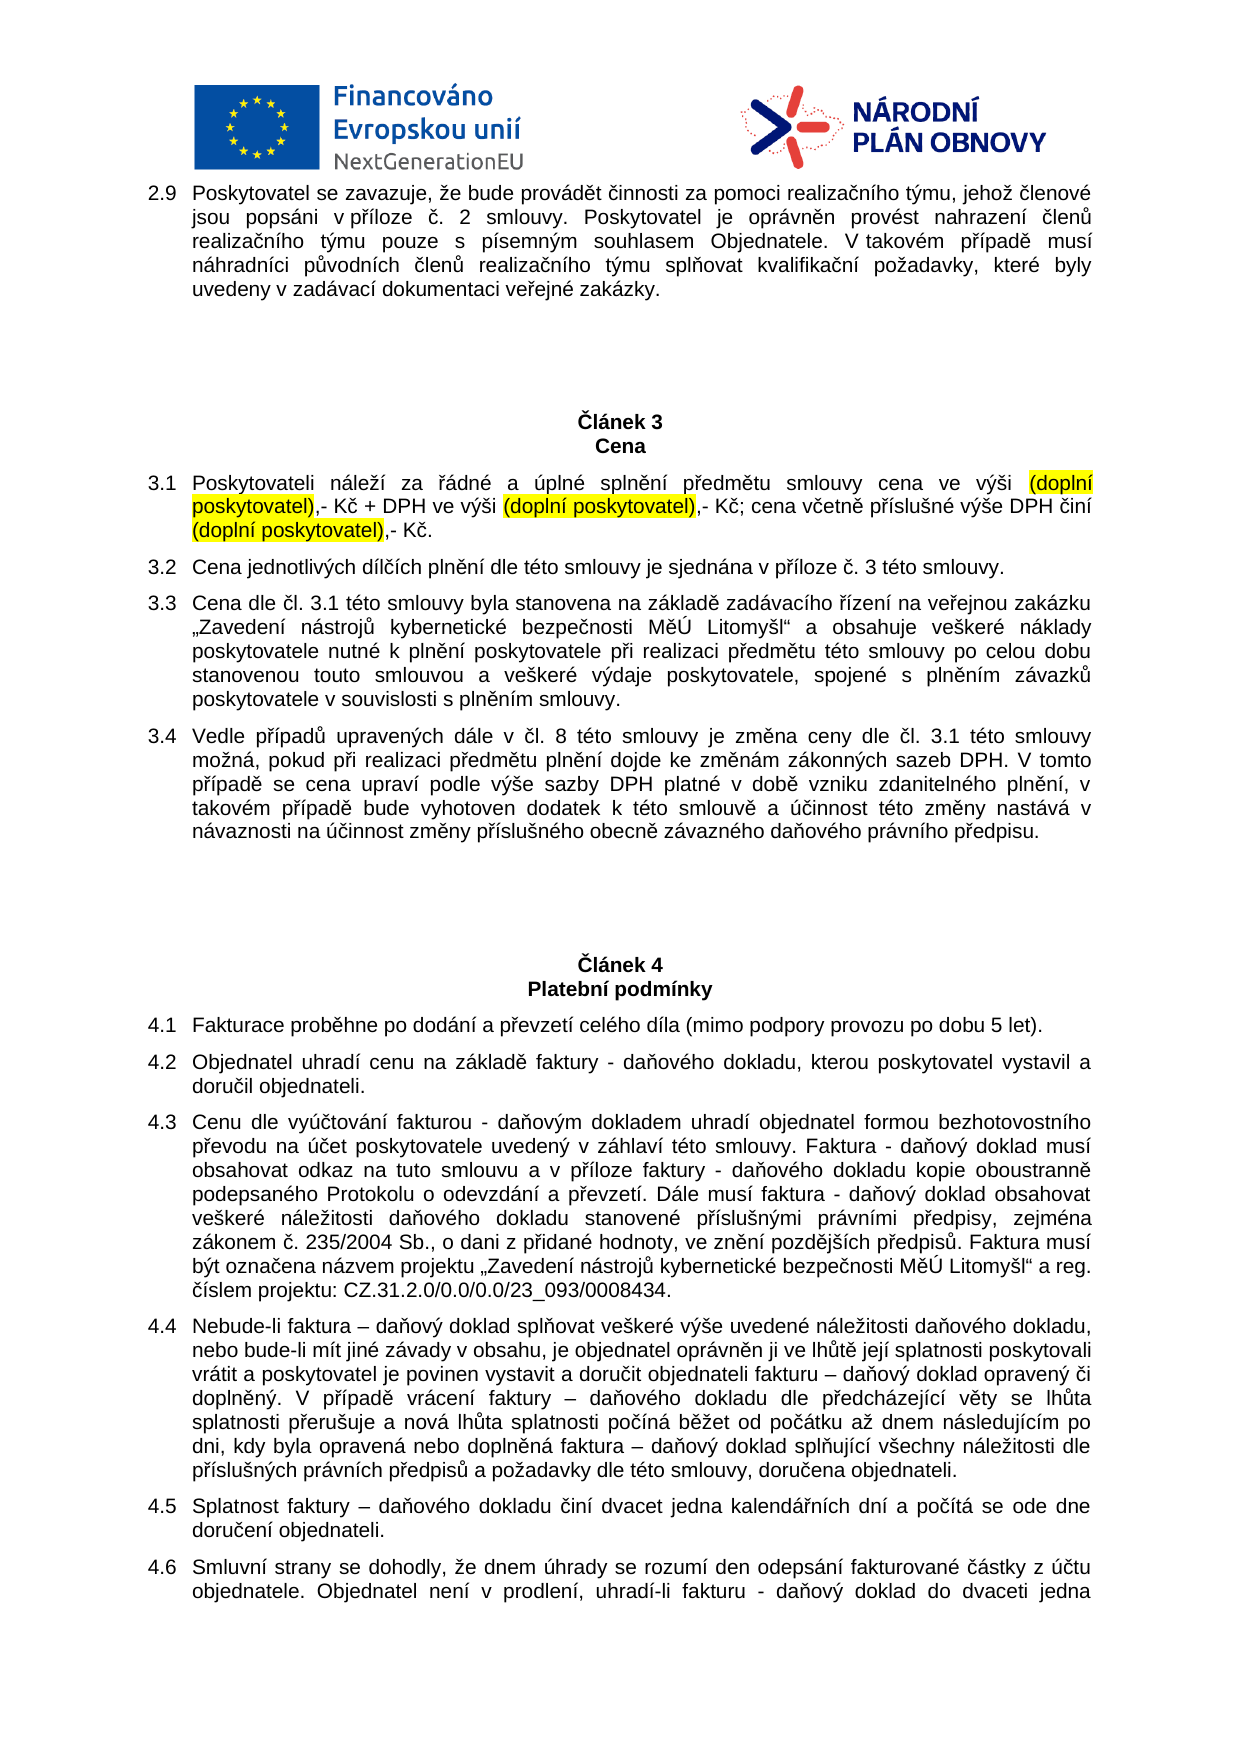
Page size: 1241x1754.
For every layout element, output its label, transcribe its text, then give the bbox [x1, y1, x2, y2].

list Cenu dle vyúčtování fakturou - daňovým dokladem uhradí objednatel formou bezhotovostního převodu na účet poskytovatele uvedený v záhlaví této smlouvy. Faktura - daňový doklad musí obsahovat odkaz na tuto smlouvu a v příloze faktury - daňového dokladu kopie oboustranně podepsaného Protokolu o odevzdání a převzetí. Dále musí faktura - daňový doklad obsahovat veškeré náležitosti daňového dokladu stanovené příslušnými právními předpisy, zejména zákonem č. 235/2004 Sb., o dani z přidané hodnoty, ve znění pozdějších předpisů. Faktura musí být označena názvem projektu „Zavedení nástrojů kybernetické bezpečnosti MěÚ Litomyšl“ a reg. číslem projektu: CZ.31.2.0/0.0/0.0/23_093/0008434. [148, 1110, 1093, 1302]
list Poskytovatel se zavazuje, že bude provádět činnosti za pomoci realizačního týmu, jehož členové jsou popsáni v příloze č. 2 smlouvy. Poskytovatel je oprávněn provést nahrazení členů realizačního týmu pouze s písemným souhlasem Objednatele. V takovém případě musí náhradníci původních členů realizačního týmu splňovat kvalifikační požadavky, které byly uvedeny v zadávací dokumentaci veřejné zakázky. [148, 181, 1093, 301]
list Fakturace proběhne po dodání a převzetí celého díla (mimo podpory provozu po dobu 5 let). [148, 1013, 1093, 1037]
text Platební podmínky [148, 977, 1093, 1001]
text Článek 4 [148, 953, 1093, 977]
list Splatnost faktury – daňového dokladu činí dvacet jedna kalendářních dní a počítá se ode dne doručení objednateli. [148, 1494, 1093, 1542]
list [148, 1555, 1093, 1603]
text Cena [148, 434, 1093, 458]
list Cena jednotlivých dílčích plnění dle této smlouvy je sjednána v příloze č. 3 této smlouvy. [148, 555, 1093, 579]
list Nebude-li faktura – daňový doklad splňovat veškeré výše uvedené náležitosti daňového dokladu, nebo bude-li mít jiné závady v obsahu, je objednatel oprávněn ji ve lhůtě její splatnosti poskytovali vrátit a poskytovatel je povinen vystavit a doručit objednateli fakturu – daňový doklad opravený či doplněný. V případě vrácení faktury – daňového dokladu dle předcházející věty se lhůta splatnosti přerušuje a nová lhůta splatnosti počíná běžet od počátku až dnem následujícím po dni, kdy byla opravená nebo doplněná faktura – daňový doklad splňující všechny náležitosti dle příslušných právních předpisů a požadavky dle této smlouvy, doručena objednateli. [148, 1314, 1093, 1482]
list Objednatel uhradí cenu na základě faktury - daňového dokladu, kterou poskytovatel vystavil a doručil objednateli. [148, 1049, 1093, 1097]
list Vedle případů upravených dále v čl. 8 této smlouvy je změna ceny dle čl. 3.1 této smlouvy možná, pokud při realizaci předmětu plnění dojde ke změnám zákonných sazeb DPH. V tomto případě se cena upraví podle výše sazby DPH platné v době vzniku zdanitelného plnění, v takovém případě bude vyhotoven dodatek k této smlouvě a účinnost této změny nastává v návaznosti na účinnost změny příslušného obecně závazného daňového právního předpisu. [148, 723, 1093, 843]
list Cena dle čl. 3.1 této smlouvy byla stanovena na základě zadávacího řízení na veřejnou zakázku „Zavedení nástrojů kybernetické bezpečnosti MěÚ Litomyšl“ a obsahuje veškeré náklady poskytovatele nutné k plnění poskytovatele při realizaci předmětu této smlouvy po celou dobu stanovenou touto smlouvou a veškeré výdaje poskytovatele, spojené s plněním závazků poskytovatele v souvislosti s plněním smlouvy. [148, 591, 1093, 711]
text Článek 3 [148, 410, 1093, 434]
list Poskytovateli náleží za řádné a úplné splnění předmětu smlouvy cena ve výši (doplní poskytovatel),- Kč + DPH ve výši (doplní poskytovatel),- Kč; cena včetně příslušné výše DPH činí (doplní poskytovatel),- Kč. [148, 470, 1093, 542]
